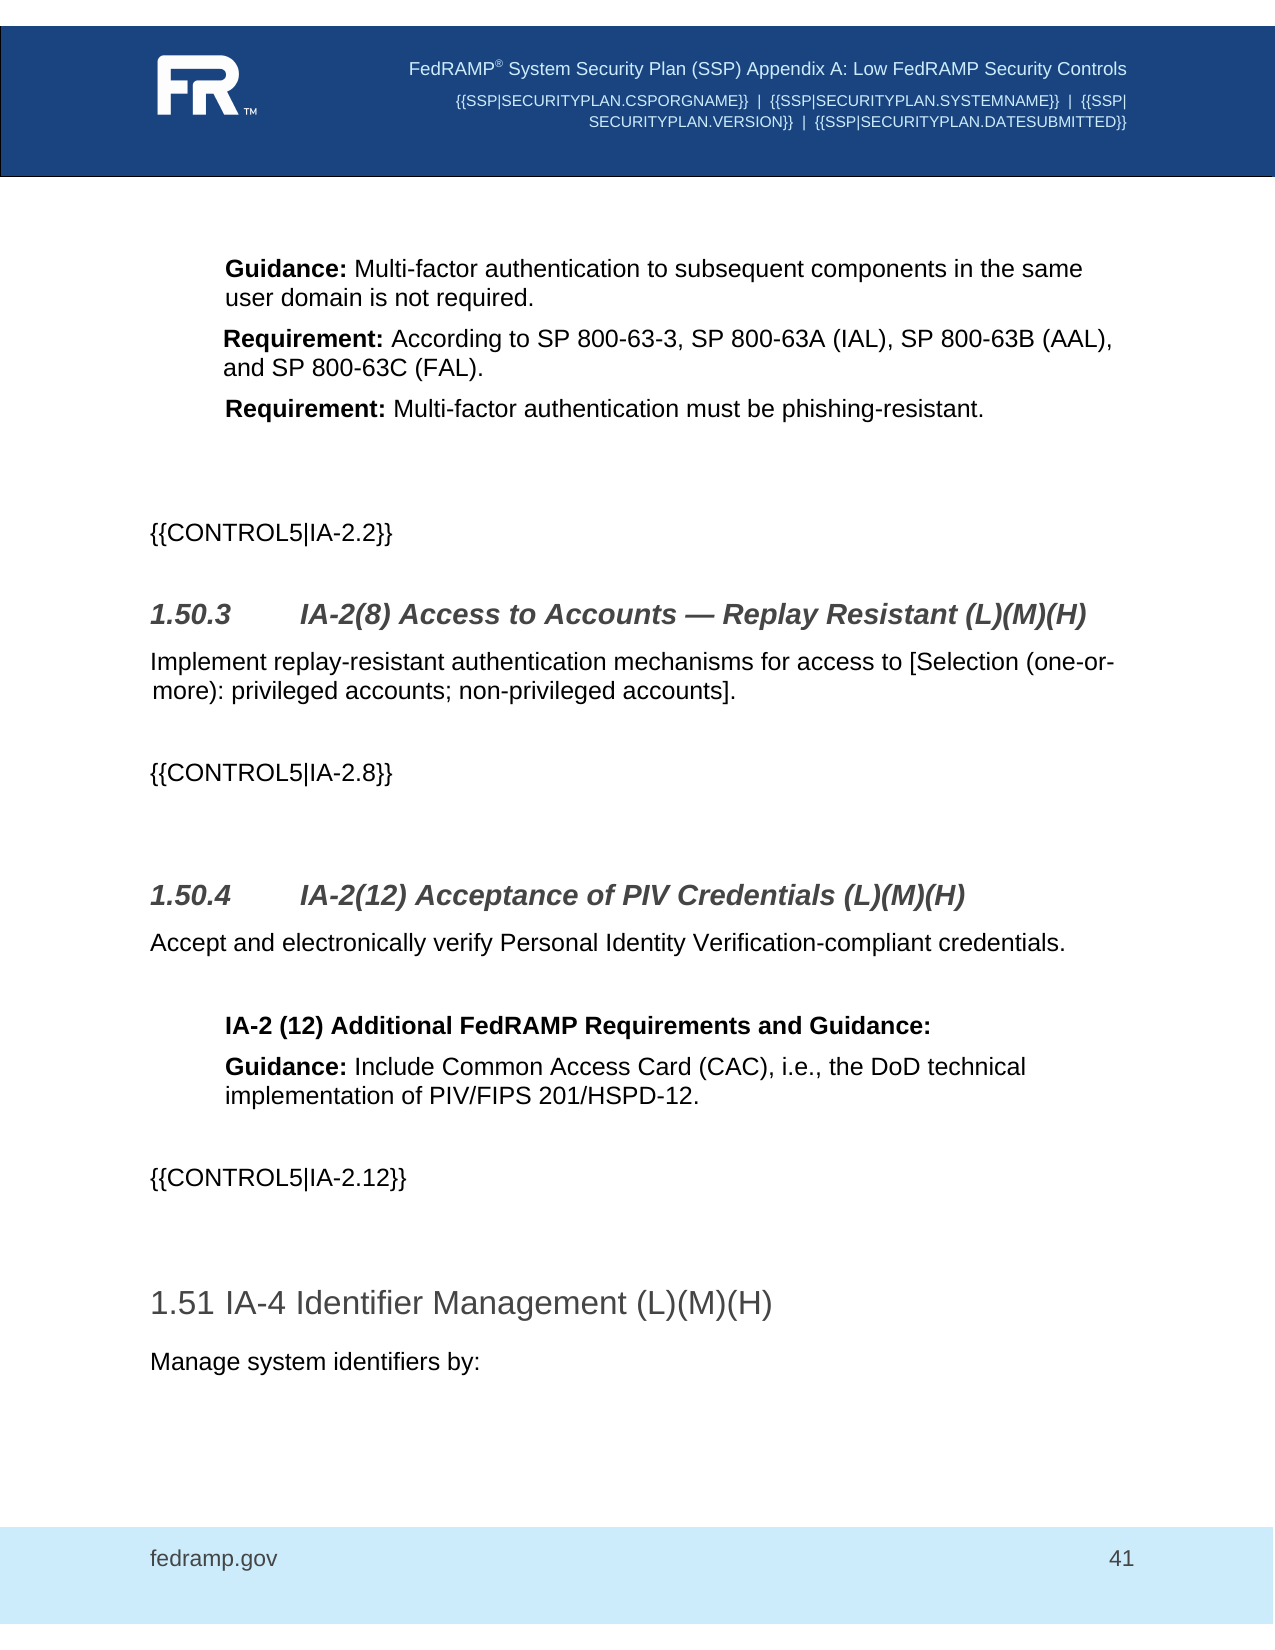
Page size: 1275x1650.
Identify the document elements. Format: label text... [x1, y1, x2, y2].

text {{CONTROL5|IA-2.8}} [150, 758, 1125, 787]
text Guidance: Multi-factor authentication to subsequent components in the same user domain is not required. [223, 254, 1125, 312]
picture [157, 55, 257, 115]
subtitle IA-2(8) Access to Accounts — Replay Resistant (L)(M)(H) [150, 597, 1125, 630]
text Guidance: Include Common Access Card (CAC), i.e., the DoD technical implementation of PIV/FIPS 201/HSPD-12. [223, 1052, 1125, 1110]
text Requirement: Multi-factor authentication must be phishing-resistant. [150, 394, 1125, 423]
text Manage system identifiers by: [150, 1347, 1125, 1376]
text {{CONTROL5|IA-2.2}} [150, 518, 1125, 547]
text Accept and electronically verify Personal Identity Verification-compliant credentials. [150, 928, 1125, 957]
subtitle IA-2(12) Acceptance of PIV Credentials (L)(M)(H) [150, 878, 1125, 912]
text {{CONTROL5|IA-2.12}} [150, 1163, 1125, 1192]
text Requirement: According to SP 800-63-3, SP 800-63A (IAL), SP 800-63B (AAL), and SP 800-63C (FAL). [221, 324, 1125, 382]
text Implement replay-resistant authentication mechanisms for access to [Selection (one-or-more): privileged accounts; non-privileged accounts]. [150, 647, 1125, 704]
text IA-2 (12) Additional FedRAMP Requirements and Guidance: [150, 1011, 1125, 1040]
subtitle IA-4 Identifier Management (L)(M)(H) [150, 1283, 1125, 1322]
